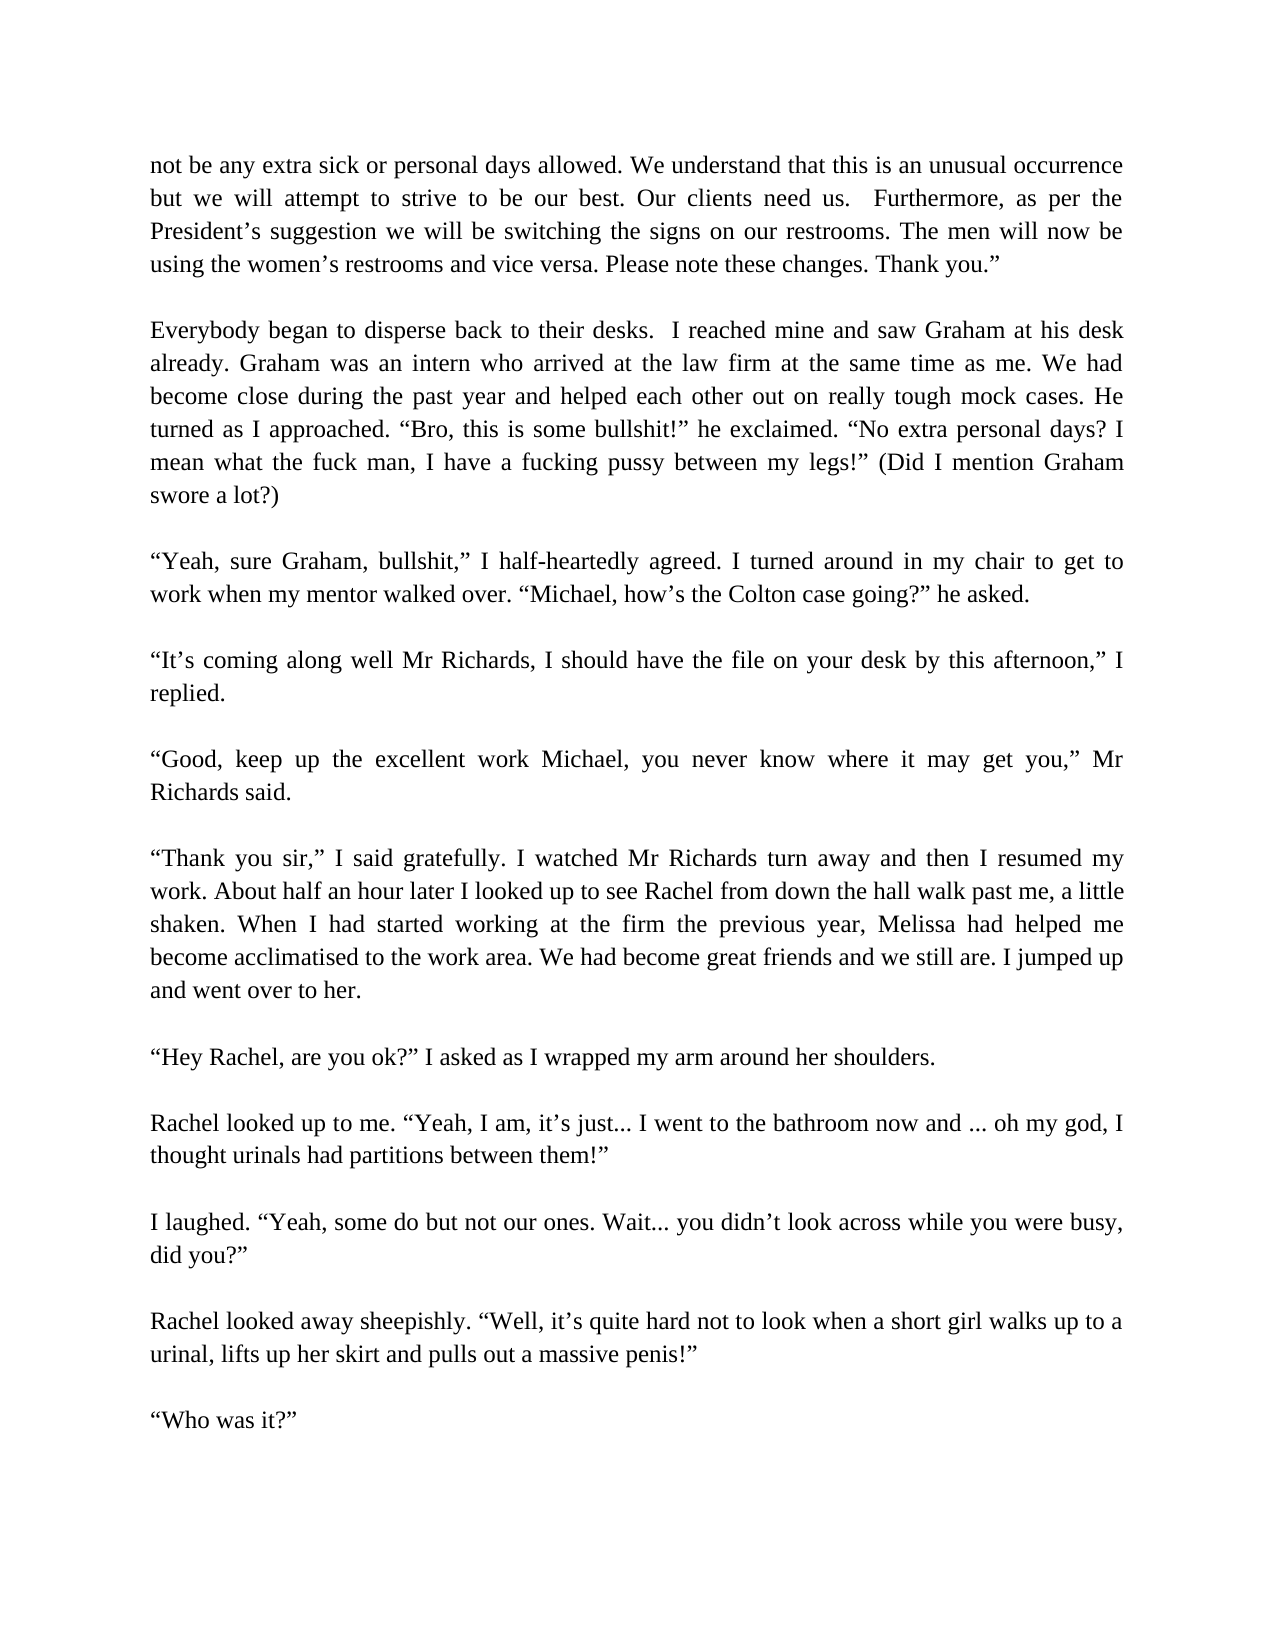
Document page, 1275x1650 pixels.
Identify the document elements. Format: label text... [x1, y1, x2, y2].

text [150, 150, 1125, 278]
text “Yeah, sure Graham, bullshit,” I half-heartedly agreed. I turned around in my chair to get to work when my mentor walked over. “Michael, how’s the Colton case going?” he asked. [150, 546, 1125, 608]
text “Who was it?” [150, 1405, 1125, 1433]
text “Good, keep up the excellent work Michael, you never know where it may get you,” Mr Richards said. [150, 744, 1125, 806]
text I laughed. “Yeah, some do but not our ones. Wait... you didn’t look across while you were busy, did you?” [150, 1207, 1125, 1268]
text “Thank you sir,” I said gratefully. I watched Mr Richards turn away and then I resumed my work. About half an hour later I looked up to see Rachel from down the hall walk past me, a little shaken. When I had started working at the firm the previous year, Melissa had helped me become acclimatised to the work area. We had become great friends and we still are. I jumped up and went over to her. [150, 843, 1125, 1004]
text Rachel looked away sheepishly. “Well, it’s quite hard not to look when a short girl walks up to a urinal, lifts up her skirt and pulls out a massive penis!” [150, 1306, 1125, 1367]
text Rachel looked up to me. “Yeah, I am, it’s just... I went to the bathroom now and ... oh my god, I thought urinals had partitions between them!” [150, 1108, 1125, 1169]
text Everybody began to disperse back to their desks. I reached mine and saw Graham at his desk already. Graham was an intern who arrived at the law firm at the same time as me. We had become close during the past year and helped each other out on really tough mock cases. He turned as I approached. “Bro, this is some bullshit!” he exclaimed. “No extra personal days? I mean what the fuck man, I have a fucking pussy between my legs!” (Did I mention Graham swore a lot?) [150, 315, 1125, 509]
text “It’s coming along well Mr Richards, I should have the file on your desk by this afternoon,” I replied. [150, 645, 1125, 707]
text “Hey Rachel, are you ok?” I asked as I wrapped my arm around her shoulders. [150, 1042, 1125, 1070]
